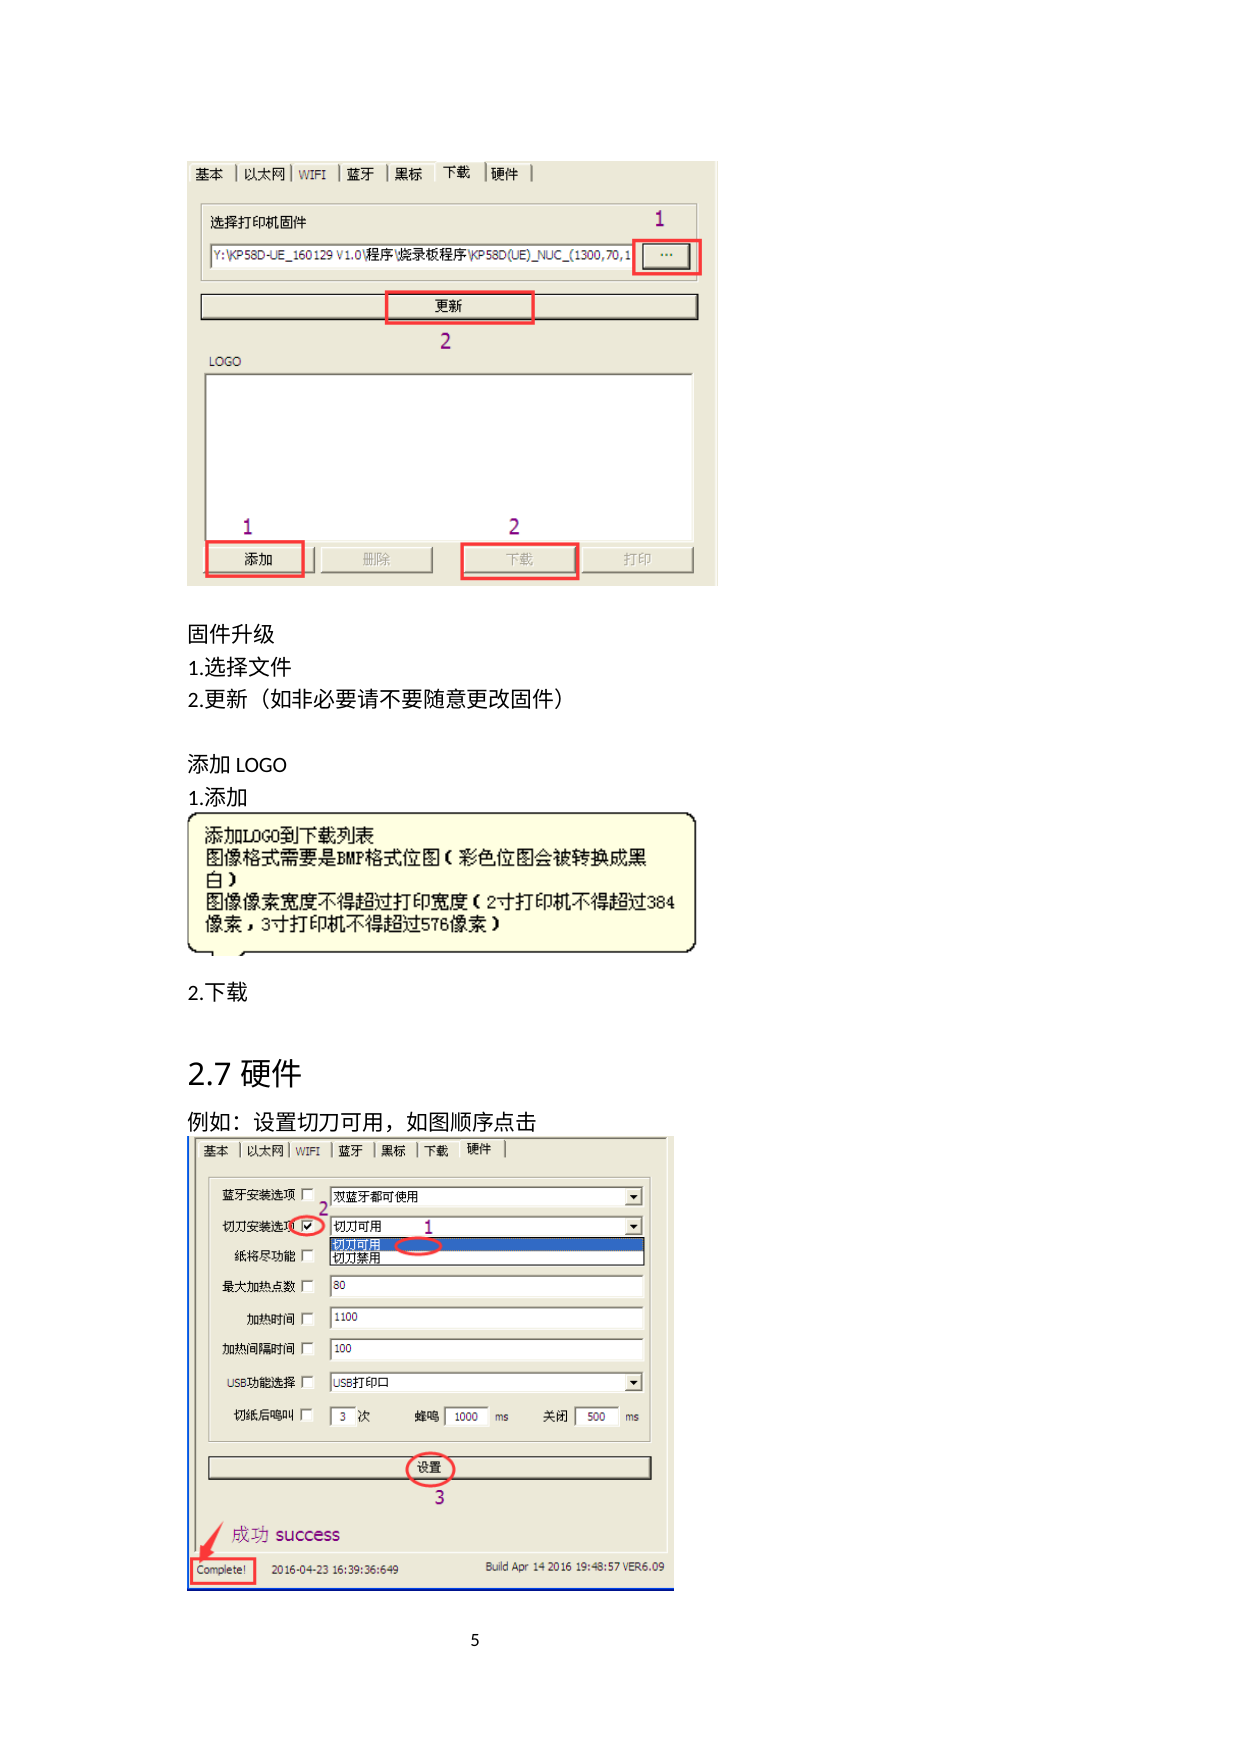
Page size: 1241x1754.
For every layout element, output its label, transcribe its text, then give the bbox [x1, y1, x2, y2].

list 添加 [187, 779, 1053, 812]
list 下载 [187, 974, 1053, 1007]
text 例如：设置切刀可用，如图顺序点击 [187, 1104, 1053, 1137]
text 添加LOGO [187, 747, 1053, 779]
text 固件升级 [187, 617, 1053, 649]
picture [187, 1136, 674, 1591]
picture [187, 811, 700, 956]
list 更新（如非必要请不要随意更改固件） [187, 682, 1053, 714]
list 选择文件 [187, 649, 1053, 682]
picture [187, 161, 718, 586]
